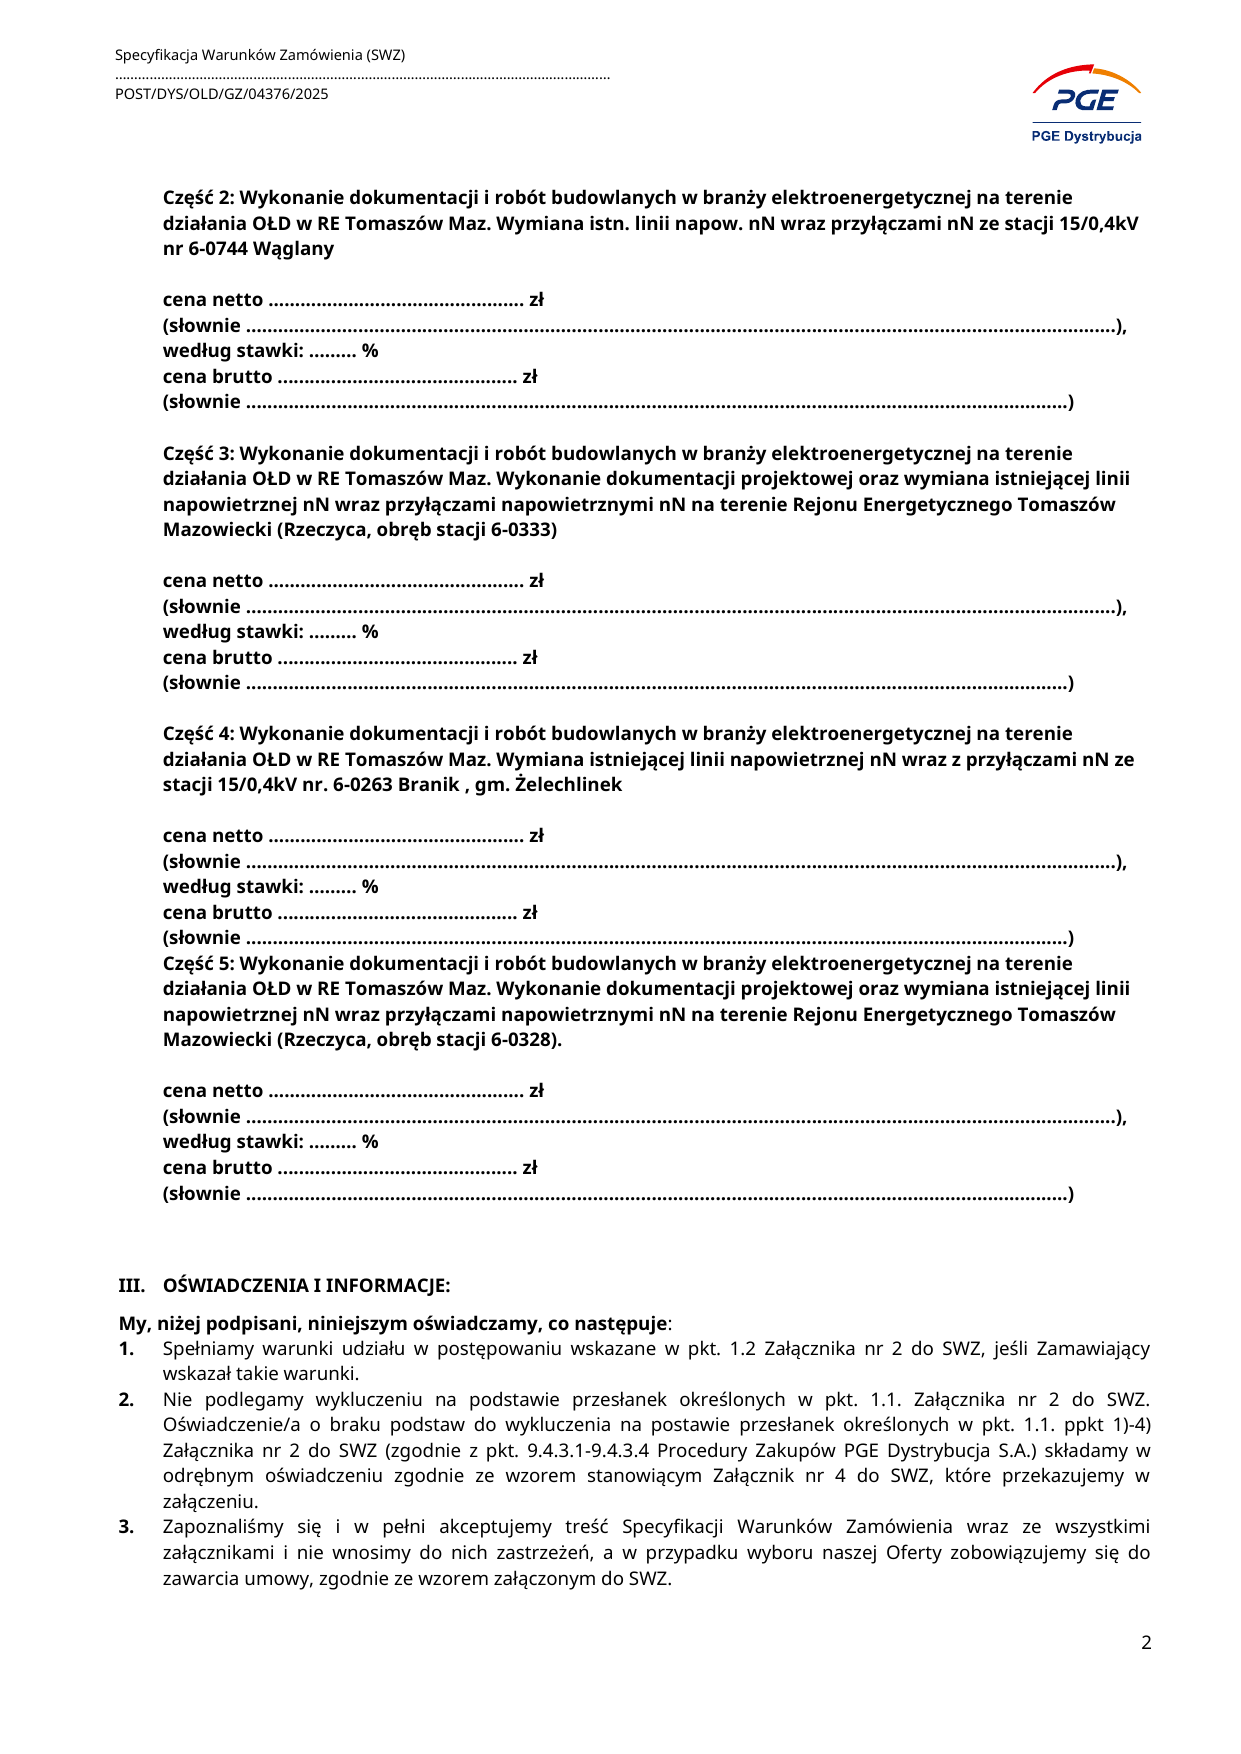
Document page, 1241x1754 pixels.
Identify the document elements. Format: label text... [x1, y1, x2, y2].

list (słownie ……………………………………………………………………………............................................................................), [163, 593, 1152, 618]
list My, niżej podpisani, niniejszym oświadczamy, co następuje: [118, 1310, 1152, 1335]
list według stawki: ……… % [163, 874, 1152, 899]
list Nie podlegamy wykluczeniu na podstawie przesłanek określonych w pkt. 1.1. Załącznika nr 2 do SWZ. Oświadczenie/a o braku podstaw do wykluczenia na postawie przesłanek określonych w pkt. 1.1. ppkt 1)-4) Załącznika nr 2 do SWZ (zgodnie z pkt. 9.4.3.1-9.4.3.4 Procedury Zakupów PGE Dystrybucja S.A.) składamy w odrębnym oświadczeniu zgodnie ze wzorem stanowiącym Załącznik nr 4 do SWZ, które przekazujemy w załączeniu. [118, 1386, 1152, 1514]
subtitle OŚWIADCZENIA I INFORMACJE: [118, 1273, 1152, 1298]
list Spełniamy warunki udziału w postępowaniu wskazane w pkt. 1.2 Załącznika nr 2 do SWZ, jeśli Zamawiający wskazał takie warunki. [118, 1335, 1152, 1386]
list Część 4: Wykonanie dokumentacji i robót budowlanych w branży elektroenergetycznej na terenie działania OŁD w RE Tomaszów Maz. Wymiana istniejącej linii napowietrznej nN wraz z przyłączami nN ze stacji 15/0,4kV nr. 6-0263 Branik , gm. Żelechlinek [163, 721, 1152, 797]
list cena brutto ............................................. zł [163, 644, 1152, 669]
list według stawki: ……… % [163, 338, 1152, 363]
list cena brutto ............................................. zł [163, 363, 1152, 389]
list cena netto ................................................ zł [163, 567, 1152, 593]
list Część 3: Wykonanie dokumentacji i robót budowlanych w branży elektroenergetycznej na terenie działania OŁD w RE Tomaszów Maz. Wykonanie dokumentacji projektowej oraz wymiana istniejącej linii napowietrznej nN wraz przyłączami napowietrznymi nN na terenie Rejonu Energetycznego Tomaszów Mazowiecki (Rzeczyca, obręb stacji 6-0333) [163, 440, 1152, 542]
list cena netto ................................................ zł [163, 1078, 1152, 1103]
list według stawki: ……… % [163, 618, 1152, 644]
list według stawki: ……… % [163, 1129, 1152, 1154]
list (słownie ……………………………………………………………………………............................................................................), [163, 1103, 1152, 1129]
list Część 2: Wykonanie dokumentacji i robót budowlanych w branży elektroenergetycznej na terenie działania OŁD w RE Tomaszów Maz. Wymiana istn. linii napow. nN wraz przyłączami nN ze stacji 15/0,4kV nr 6-0744 Wąglany [163, 184, 1152, 261]
list cena brutto ............................................. zł [163, 1154, 1152, 1180]
list Część 5: Wykonanie dokumentacji i robót budowlanych w branży elektroenergetycznej na terenie działania OŁD w RE Tomaszów Maz. Wykonanie dokumentacji projektowej oraz wymiana istniejącej linii napowietrznej nN wraz przyłączami napowietrznymi nN na terenie Rejonu Energetycznego Tomaszów Mazowiecki (Rzeczyca, obręb stacji 6-0328). [163, 950, 1152, 1052]
list (słownie ……………………………………………………………………………............................................................................), [163, 312, 1152, 338]
list cena brutto ............................................. zł [163, 899, 1152, 925]
list cena netto ................................................ zł [163, 287, 1152, 312]
list cena netto ................................................ zł [163, 823, 1152, 848]
list (słownie ……………………………………………………………………………............................................................................), [163, 848, 1152, 874]
list Zapoznaliśmy się i w pełni akceptujemy treść Specyfikacji Warunków Zamówienia wraz ze wszystkimi załącznikami i nie wnosimy do nich zastrzeżeń, a w przypadku wyboru naszej Oferty zobowiązujemy się do zawarcia umowy, zgodnie ze wzorem załączonym do SWZ. [118, 1514, 1152, 1590]
